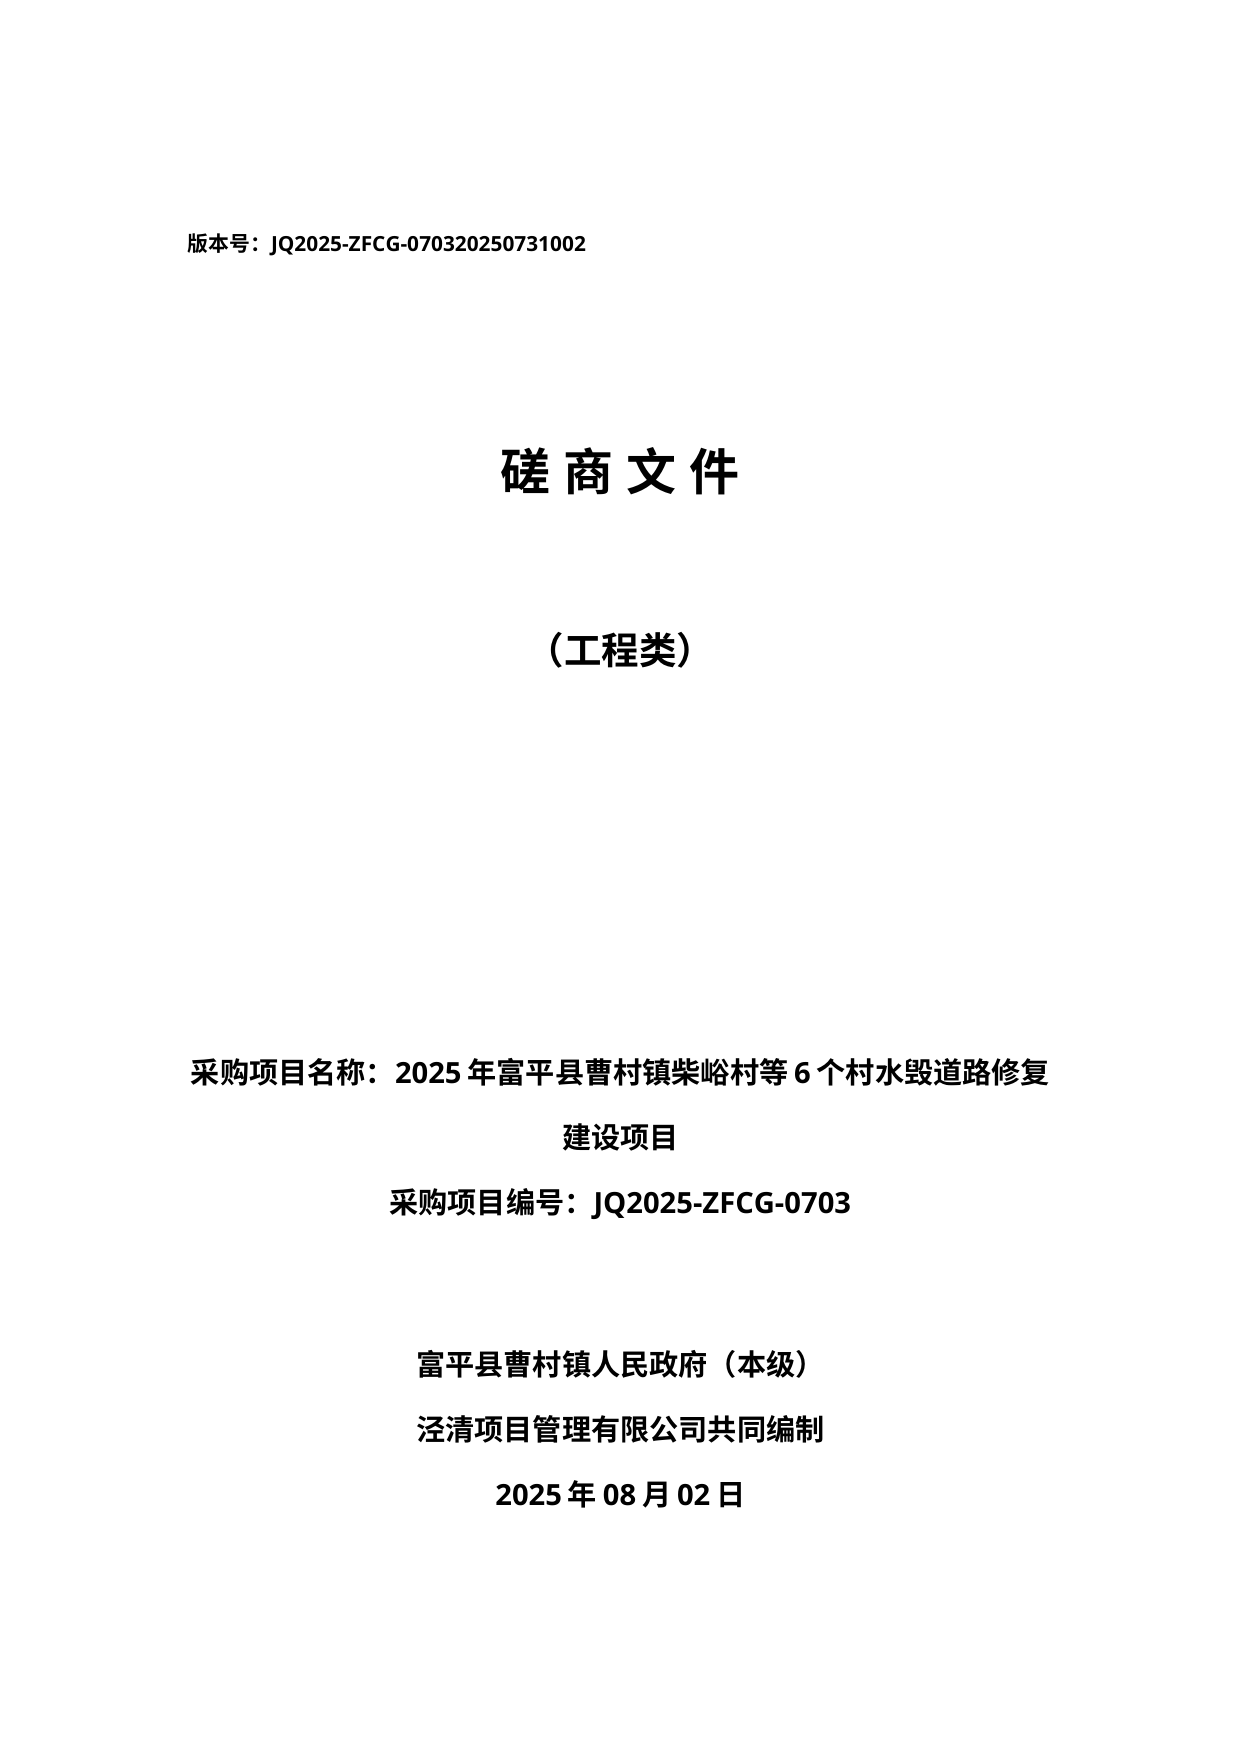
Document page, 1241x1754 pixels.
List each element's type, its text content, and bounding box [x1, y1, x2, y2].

text （工程类） [187, 617, 1053, 1039]
text 磋 商 文 件 [187, 422, 1053, 617]
text 2025年08月02日 [187, 1462, 1053, 1527]
text 采购项目名称：2025年富平县曹村镇柴峪村等6个村水毁道路修复建设项目 [187, 1039, 1053, 1169]
text 版本号：JQ2025-ZFCG-070320250731002 [187, 227, 1053, 422]
text 采购项目编号：JQ2025-ZFCG-0703 [187, 1169, 1053, 1332]
text 泾清项目管理有限公司共同编制 [187, 1397, 1053, 1462]
text 富平县曹村镇人民政府（本级） [187, 1332, 1053, 1397]
